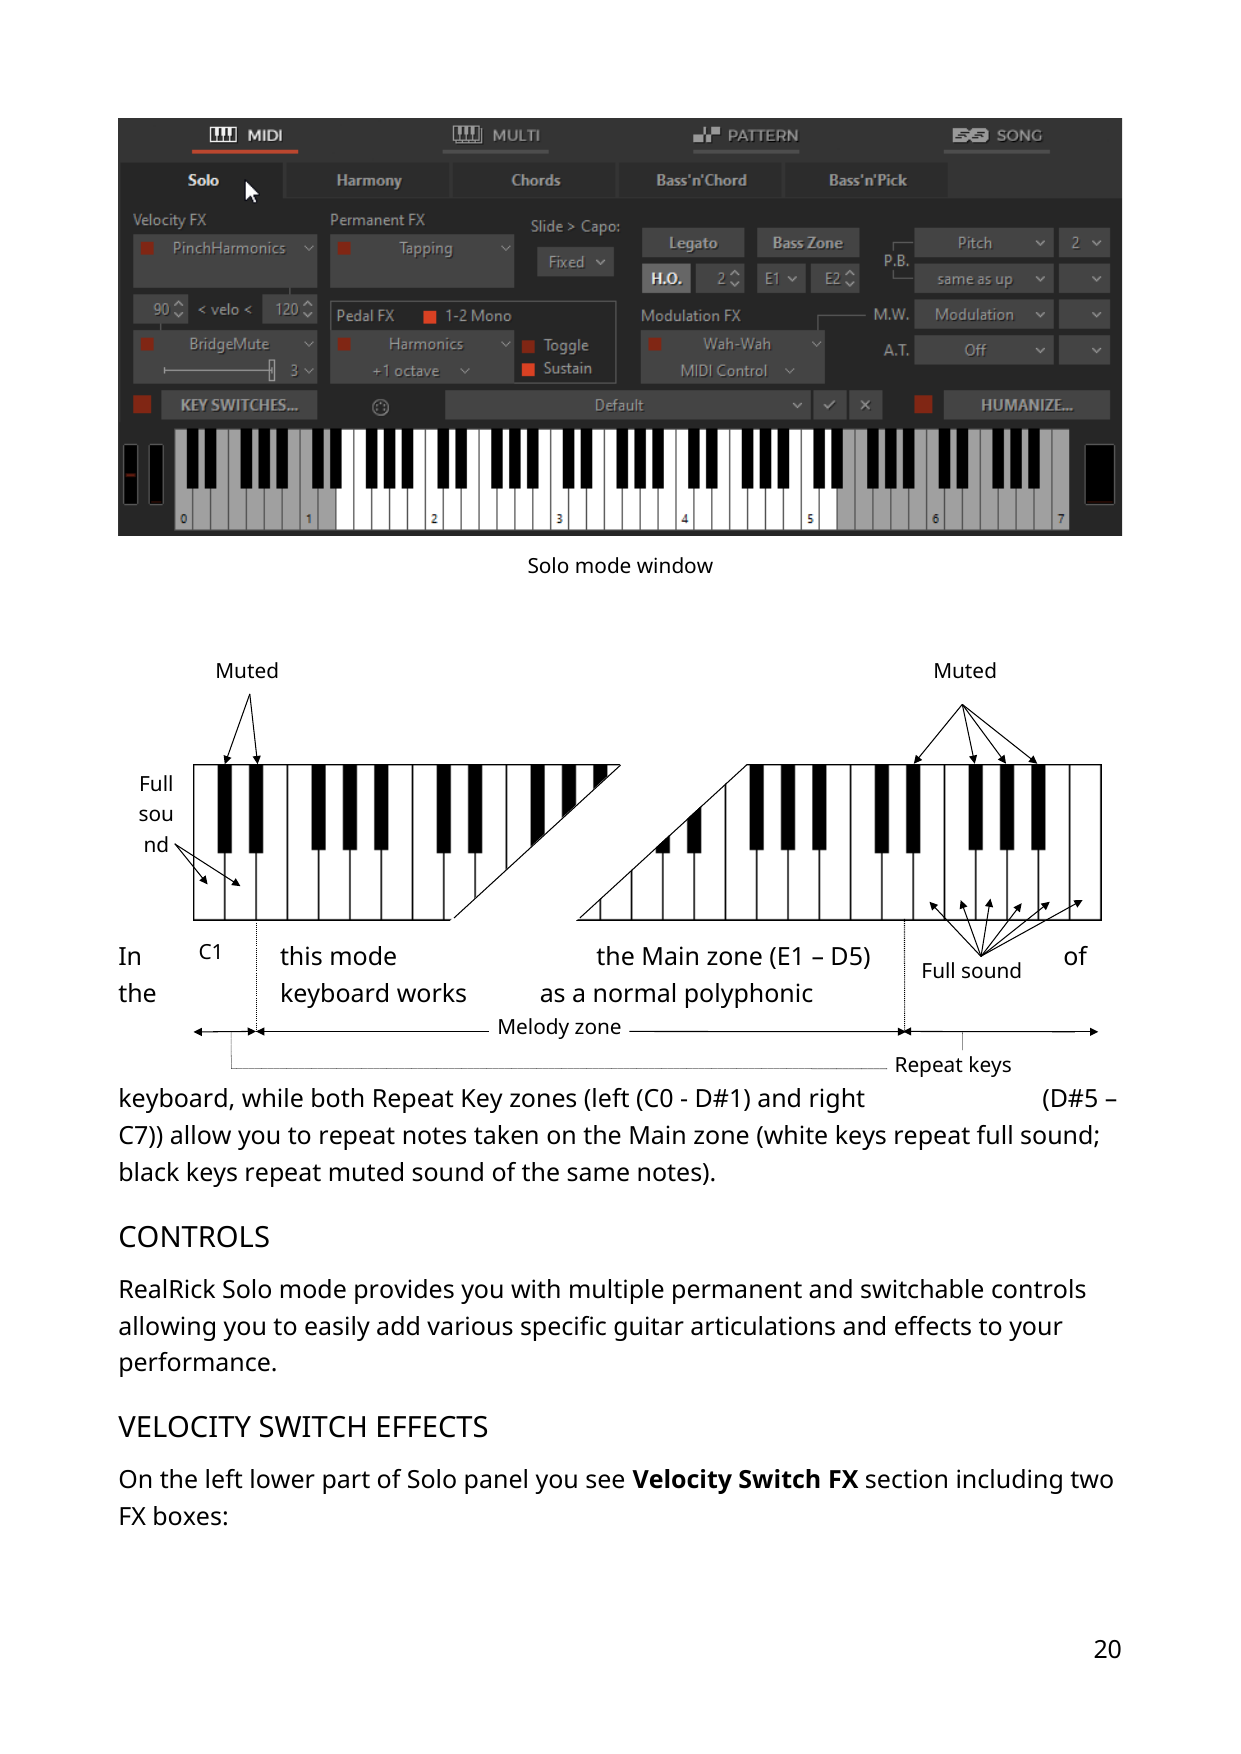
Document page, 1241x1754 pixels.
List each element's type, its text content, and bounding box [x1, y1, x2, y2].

picture [118, 118, 1123, 536]
subtitle Velocity Switch Effects [118, 1407, 1122, 1446]
picture [193, 764, 619, 921]
text On the left lower part of Solo panel you see Velocity Switch FX section including two FX boxes: [118, 1462, 1122, 1533]
text Solo mode window [118, 551, 1122, 579]
picture [577, 764, 1102, 921]
subtitle Controls [118, 1216, 1122, 1256]
text RealRick Solo mode provides you with multiple permanent and switchable controls allowing you to easily add various specific guitar articulations and effects to your performance. [118, 1271, 1122, 1379]
text In this mode the Main zone (E1 – D5) of the keyboard works as a normal polyphonic keyboard, while both Repeat Key zones (left (C0 - D#1) and right (D#5 – C7)) allow you to repeat notes taken on the Main zone (white keys repeat full sound; black keys repeat muted sound of the same notes). [118, 939, 1122, 1188]
